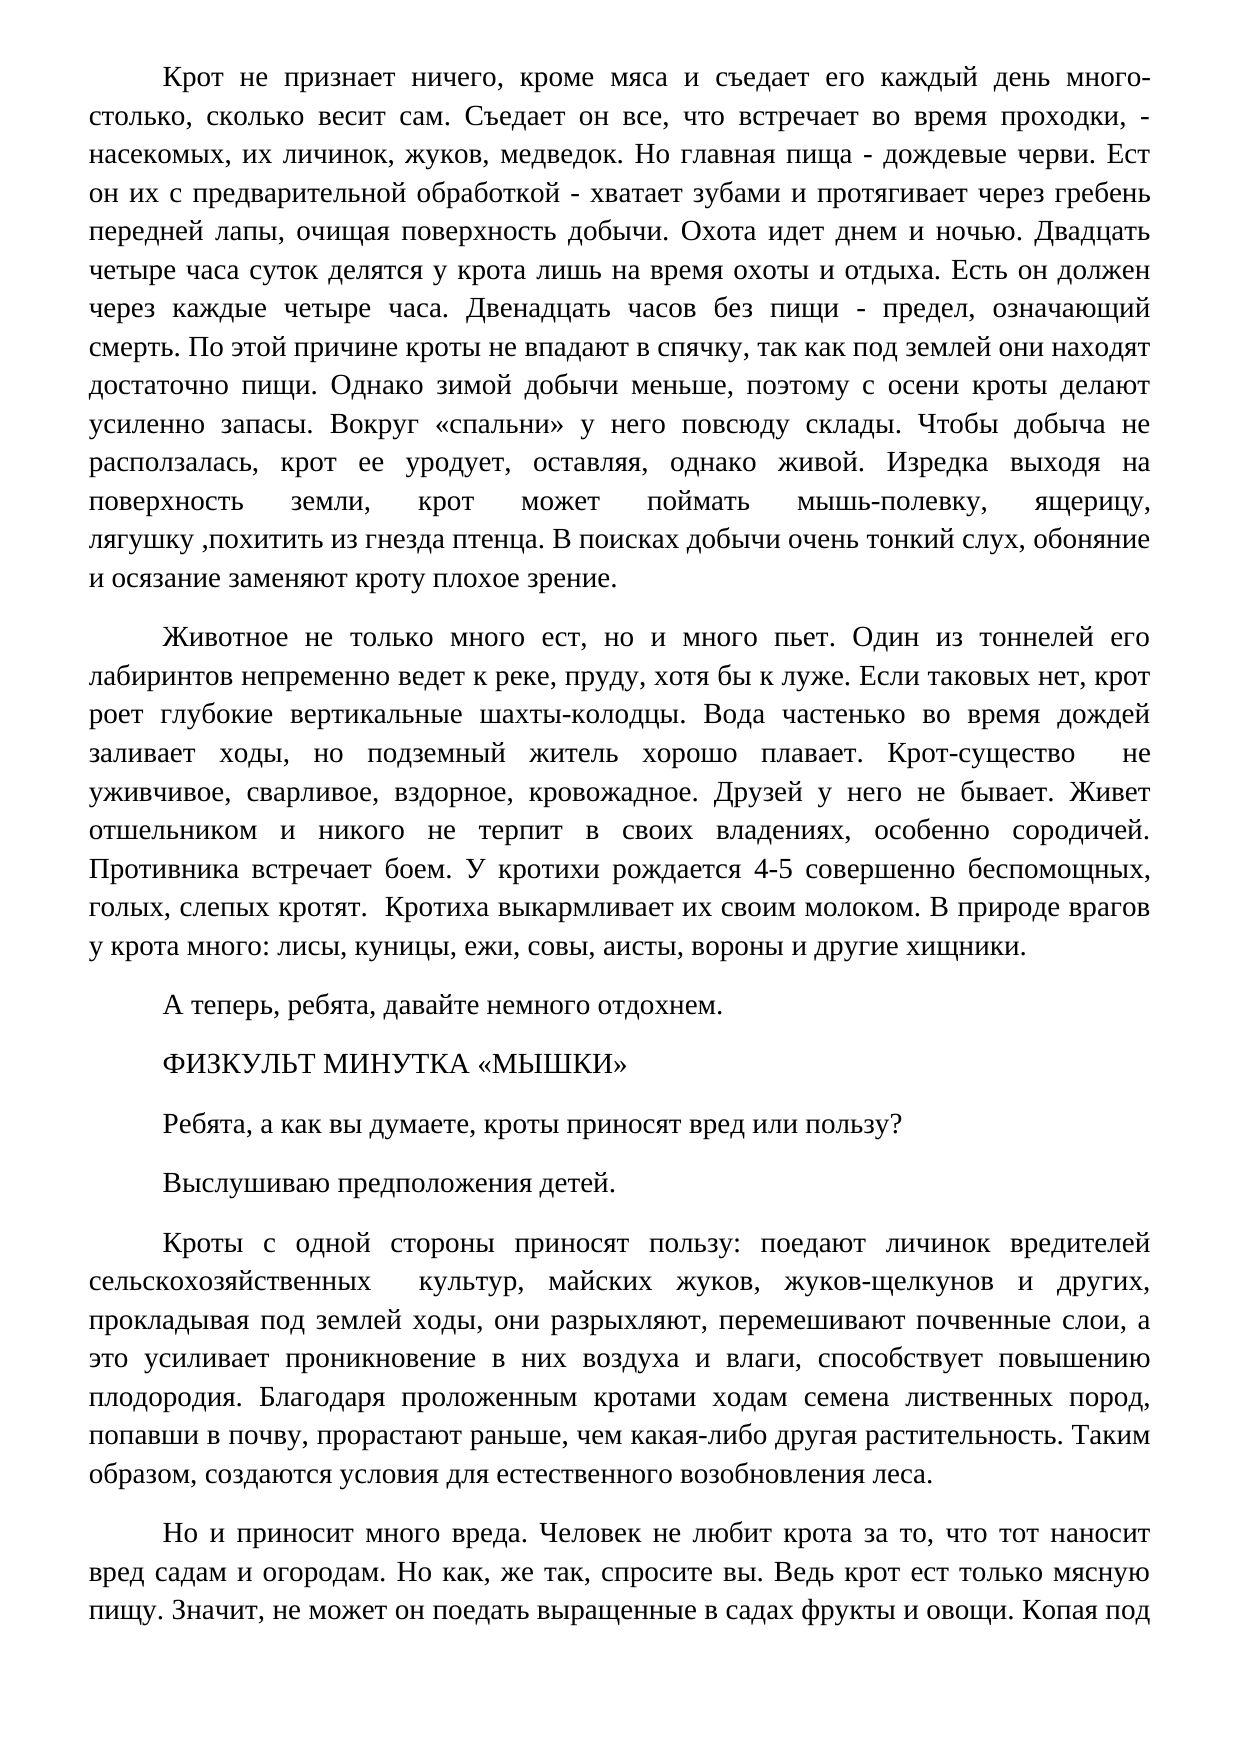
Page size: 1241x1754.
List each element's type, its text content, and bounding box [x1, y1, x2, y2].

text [88, 1515, 1152, 1626]
text Кроты с одной стороны приносят пользу: поедают личинок вредителей сельскохозяйственных культур, майских жуков, жуков-щелкунов и других, прокладывая под землей ходы, они разрыхляют, перемешивают почвенные слои, а это усиливает проникновение в них воздуха и влаги, способствует повышению плодородия. Благодаря проложенным кротами ходам семена лиственных пород, попавши в почву, прорастают раньше, чем какая-либо другая растительность. Таким образом, создаются условия для естественного возобновления леса. [88, 1225, 1152, 1489]
text Выслушиваю предположения детей. [88, 1165, 1152, 1199]
text Ребята, а как вы думаете, кроты приносят вред или пользу? [88, 1106, 1152, 1139]
text Животное не только много ест, но и много пьет. Один из тоннелей его лабиринтов непременно ведет к реке, пруду, хотя бы к луже. Если таковых нет, крот роет глубокие вертикальные шахты-колодцы. Вода частенько во время дождей заливает ходы, но подземный житель хорошо плавает. Крот-существо не уживчивое, сварливое, вздорное, кровожадное. Друзей у него не бывает. Живет отшельником и никого не терпит в своих владениях, особенно сородичей. Противника встречает боем. У кротихи рождается 4-5 совершенно беспомощных, голых, слепых кротят. Кротиха выкармливает их своим молоком. В природе врагов у крота много: лисы, куницы, ежи, совы, аисты, вороны и другие хищники. [88, 619, 1152, 961]
text ФИЗКУЛЬТ МИНУТКА «МЫШКИ» [88, 1047, 1152, 1080]
text А теперь, ребята, давайте немного отдохнем. [88, 987, 1152, 1021]
text Крот не признает ничего, кроме мяса и съедает его каждый день много-столько, сколько весит сам. Съедает он все, что встречает во время проходки, -насекомых, их личинок, жуков, медведок. Но главная пища - дождевые черви. Ест он их с предварительной обработкой - хватает зубами и протягивает через гребень передней лапы, очищая поверхность добычи. Охота идет днем и ночью. Двадцать четыре часа суток делятся у крота лишь на время охоты и отдыха. Есть он должен через каждые четыре часа. Двенадцать часов без пищи - предел, означающий смерть. По этой причине кроты не впадают в спячку, так как под землей они находят достаточно пищи. Однако зимой добычи меньше, поэтому с осени кроты делают усиленно запасы. Вокруг «спальни» у него повсюду склады. Чтобы добыча не расползалась, крот ее уродует, оставляя, однако живой. Изредка выходя на поверхность земли, крот может поймать мышь-полевку, ящерицу, лягушку ,похитить из гнезда птенца. В поисках добычи очень тонкий слух, обоняние и осязание заменяют кроту плохое зрение. [88, 59, 1152, 594]
